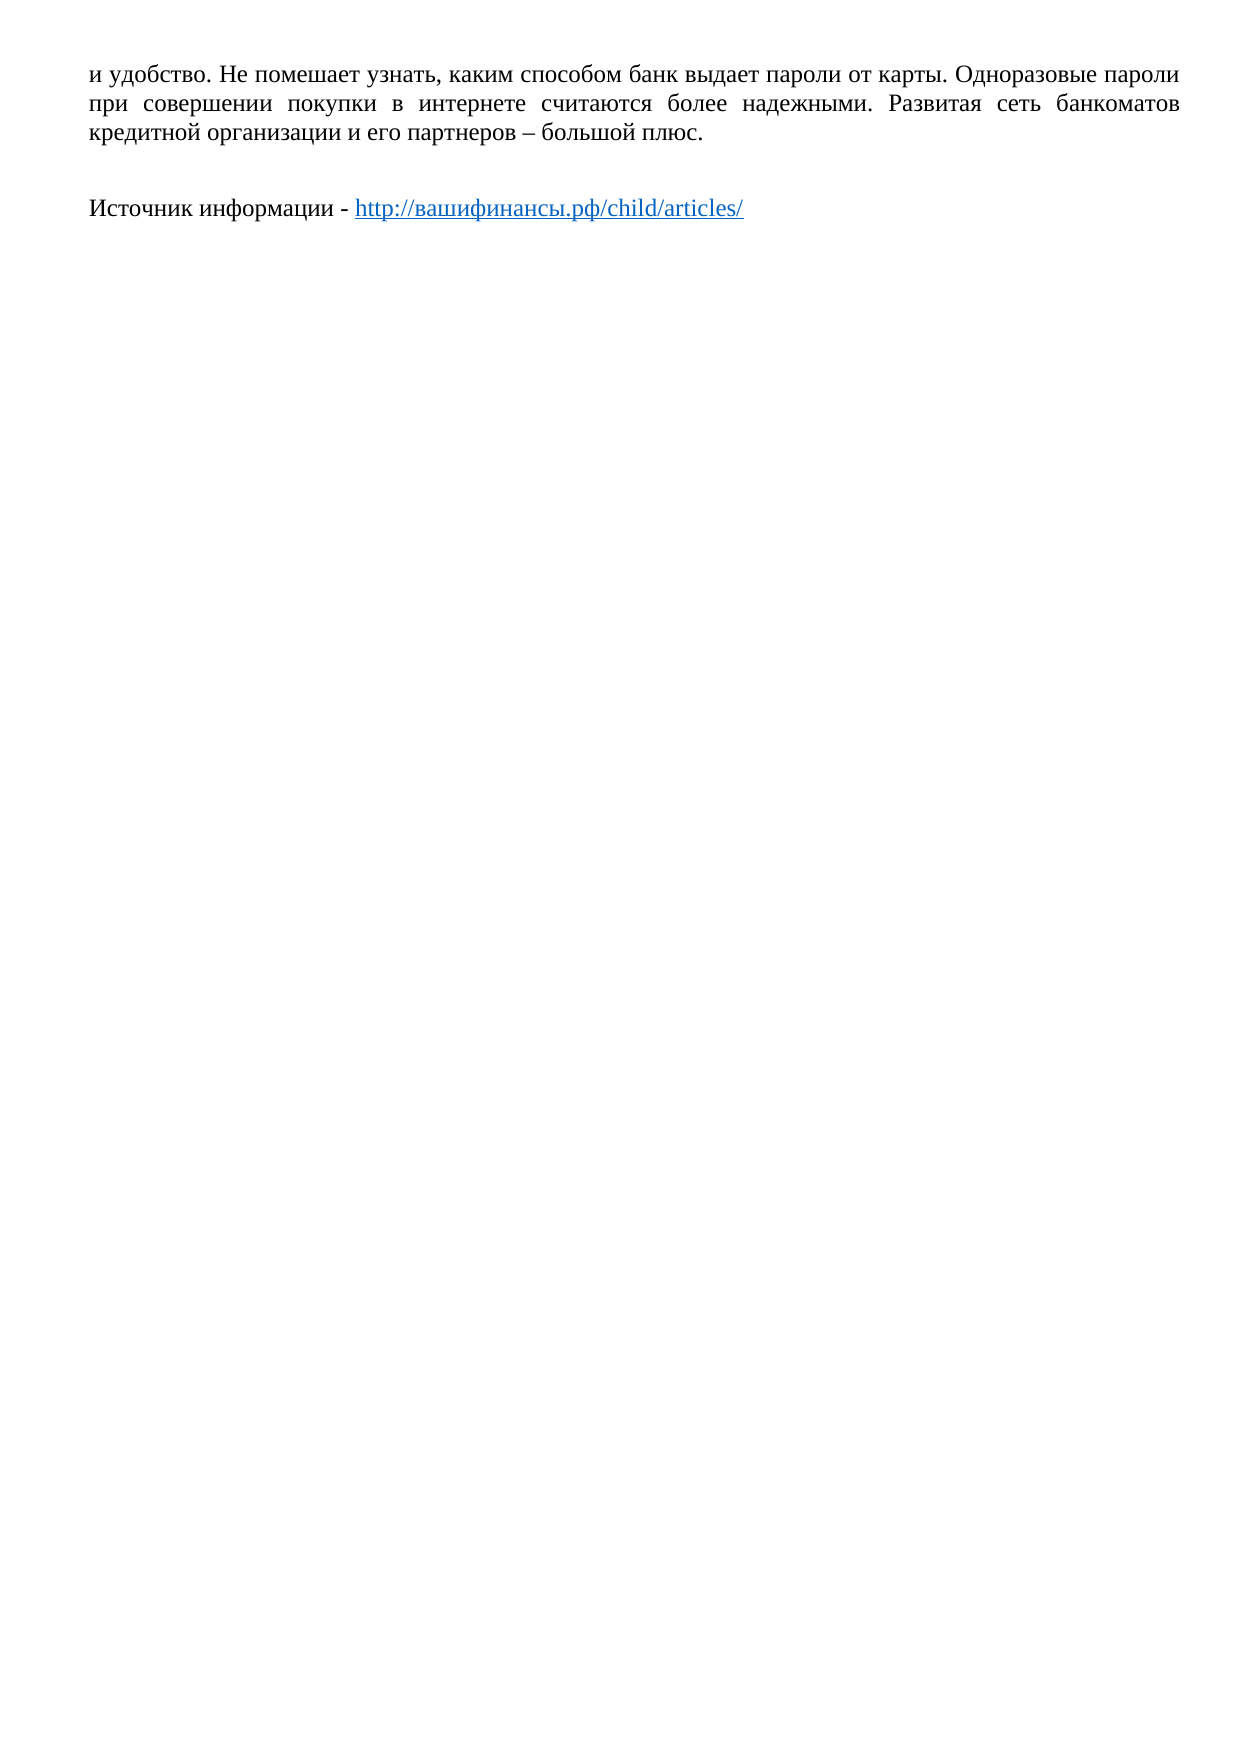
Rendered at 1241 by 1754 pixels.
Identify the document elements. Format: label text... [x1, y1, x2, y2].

text Источник информации - http://вашифинансы.рф/child/articles/ [89, 193, 1181, 222]
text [89, 59, 1181, 145]
